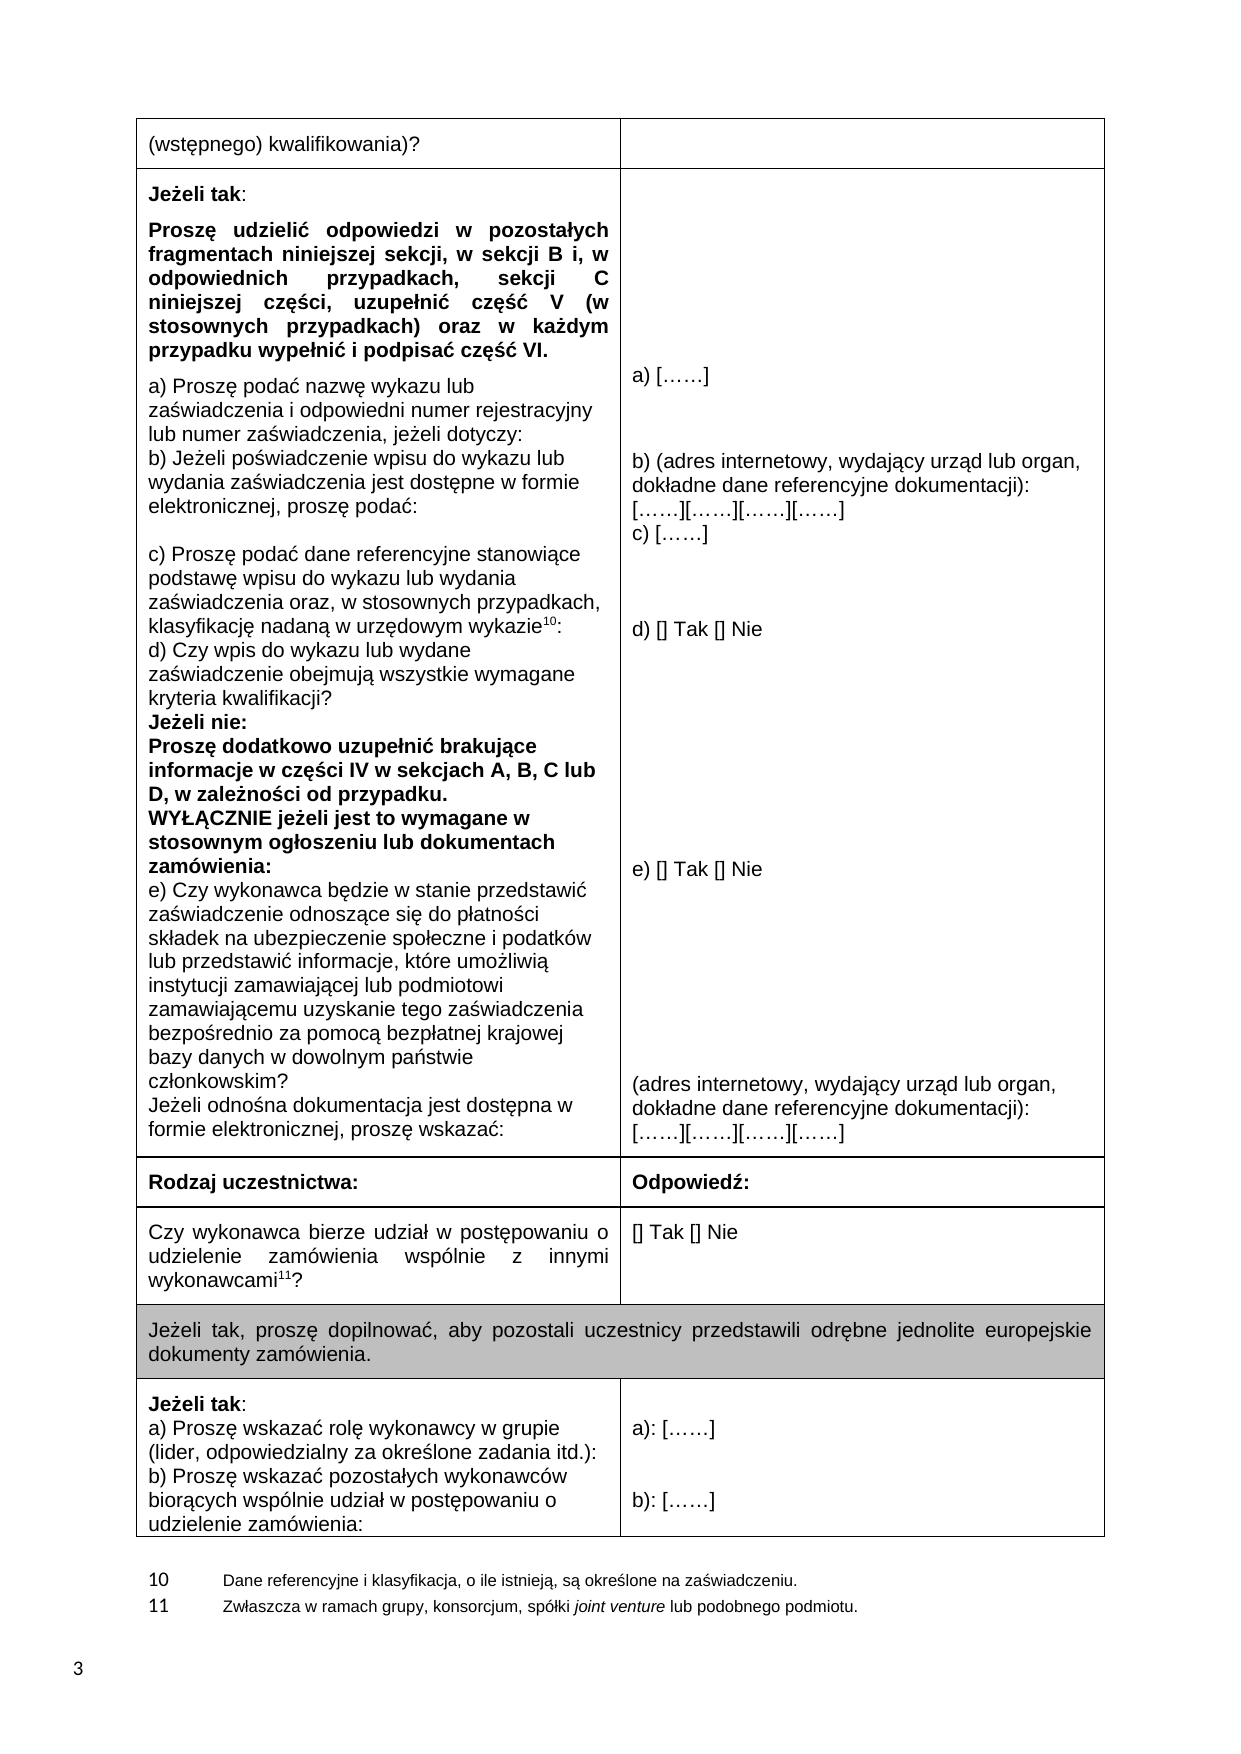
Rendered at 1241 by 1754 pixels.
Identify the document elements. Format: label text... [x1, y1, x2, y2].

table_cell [621, 1379, 1104, 1536]
table_cell a) [……] b) (adres internetowy, wydający urząd lub organ, dokładne dane referencyjne dokumentacji): [……][……][……][……] c) [……] d) [] Tak [] Nie e) [] Tak [] Nie (adres internetowy, wydający urząd lub organ, dokładne dane referencyjne dokumentacji): [……][……][……][……] [621, 169, 1104, 1156]
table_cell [621, 119, 1104, 168]
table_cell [137, 1379, 620, 1536]
table_cell Jeżeli tak: Proszę udzielić odpowiedzi w pozostałych fragmentach niniejszej sekcji, w sekcji B i, w odpowiednich przypadkach, sekcji C niniejszej części, uzupełnić część V (w stosownych przypadkach) oraz w każdym przypadku wypełnić i podpisać część VI. a) Proszę podać nazwę wykazu lub zaświadczenia i odpowiedni numer rejestracyjny lub numer zaświadczenia, jeżeli dotyczy: b) Jeżeli poświadczenie wpisu do wykazu lub wydania zaświadczenia jest dostępne w formie elektronicznej, proszę podać: c) Proszę podać dane referencyjne stanowiące podstawę wpisu do wykazu lub wydania zaświadczenia oraz, w stosownych przypadkach, klasyfikację nadaną w urzędowym wykazie: d) Czy wpis do wykazu lub wydane zaświadczenie obejmują wszystkie wymagane kryteria kwalifikacji? Jeżeli nie: Proszę dodatkowo uzupełnić brakujące informacje w części IV w sekcjach A, B, C lub D, w zależności od przypadku. WYŁĄCZNIE jeżeli jest to wymagane w stosownym ogłoszeniu lub dokumentach zamówienia: e) Czy wykonawca będzie w stanie przedstawić zaświadczenie odnoszące się do płatności składek na ubezpieczenie społeczne i podatków lub przedstawić informacje, które umożliwią instytucji zamawiającej lub podmiotowi zamawiającemu uzyskanie tego zaświadczenia bezpośrednio za pomocą bezpłatnej krajowej bazy danych w dowolnym państwie członkowskim? Jeżeli odnośna dokumentacja jest dostępna w formie elektronicznej, proszę wskazać: [137, 169, 620, 1156]
table_cell Rodzaj uczestnictwa: [137, 1158, 620, 1206]
table_cell [] Tak [] Nie [621, 1208, 1104, 1304]
table_cell Jeżeli tak, proszę dopilnować, aby pozostali uczestnicy przedstawili odrębne jednolite europejskie dokumenty zamówienia. [137, 1305, 1104, 1378]
table_cell Czy wykonawca bierze udział w postępowaniu o udzielenie zamówienia wspólnie z innymi wykonawcami? [137, 1208, 620, 1304]
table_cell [137, 119, 620, 168]
table_cell Odpowiedź: [621, 1158, 1104, 1206]
